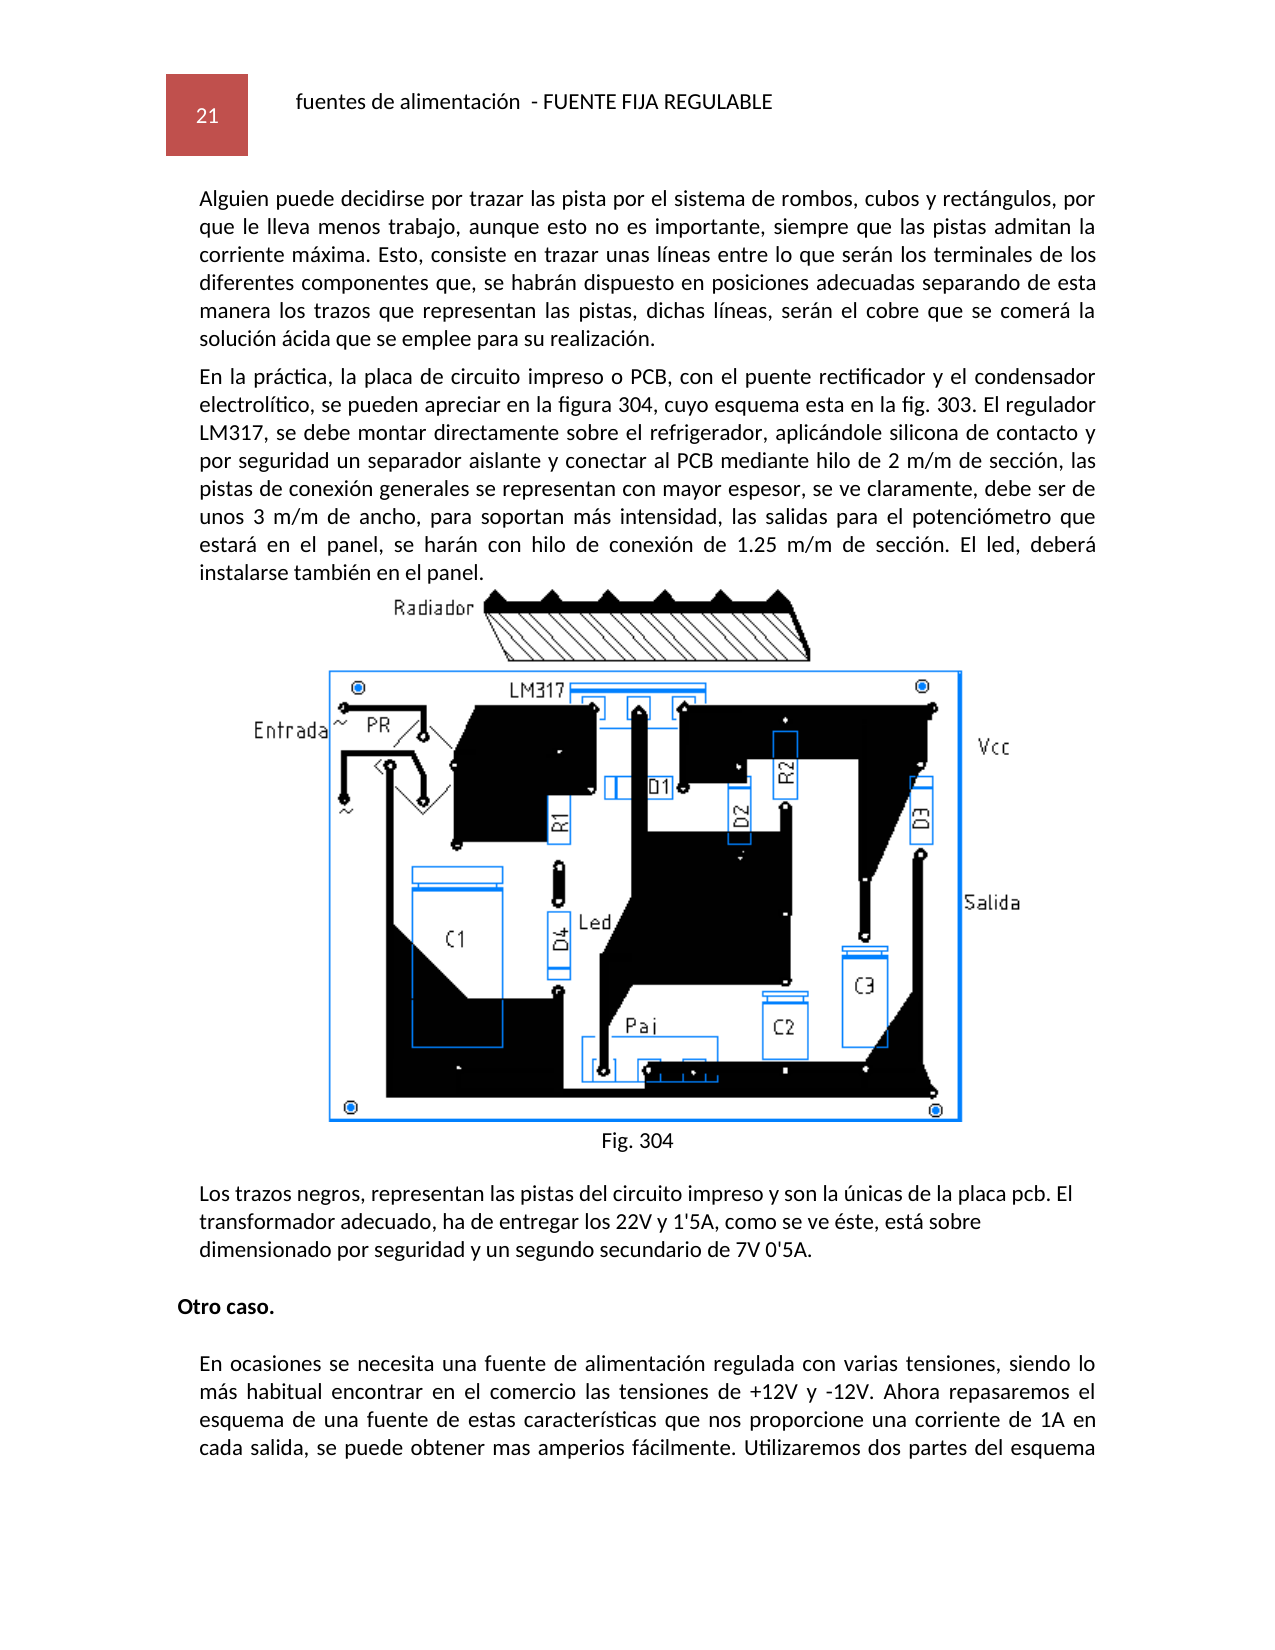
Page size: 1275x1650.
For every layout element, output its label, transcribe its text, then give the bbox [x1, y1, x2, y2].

picture [254, 586, 1021, 1122]
text Los trazos negros, representan las pistas del circuito impreso y son la únicas de la placa pcb. El transformador adecuado, ha de entregar los 22V y 1'5A, como se ve éste, está sobre dimensionado por seguridad y un segundo secundario de 7V 0'5A. [199, 1179, 1098, 1263]
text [199, 1349, 1098, 1462]
text Alguien puede decidirse por trazar las pista por el sistema de rombos, cubos y rectángulos, por que le lleva menos trabajo, aunque esto no es importante, siempre que las pistas admitan la corriente máxima. Esto, consiste en trazar unas líneas entre lo que serán los terminales de los diferentes componentes que, se habrán dispuesto en posiciones adecuadas separando de esta manera los trazos que representan las pistas, dichas líneas, serán el cobre que se comerá la solución ácida que se emplee para su realización. [199, 184, 1098, 352]
text En la práctica, la placa de circuito impreso o PCB, con el puente rectificador y el condensador electrolítico, se pueden apreciar en la figura 304, cuyo esquema esta en la fig. 303. El regulador LM317, se debe montar directamente sobre el refrigerador, aplicándole silicona de contacto y por seguridad un separador aislante y conectar al PCB mediante hilo de 2 m/m de sección, las pistas de conexión generales se representan con mayor espesor, se ve claramente, debe ser de unos 3 m/m de ancho, para soportan más intensidad, las salidas para el potenciómetro que estará en el panel, se harán con hilo de conexión de 1.25 m/m de sección. El led, deberá instalarse también en el panel. [199, 362, 1098, 586]
subtitle Otro caso. [177, 1292, 1098, 1320]
